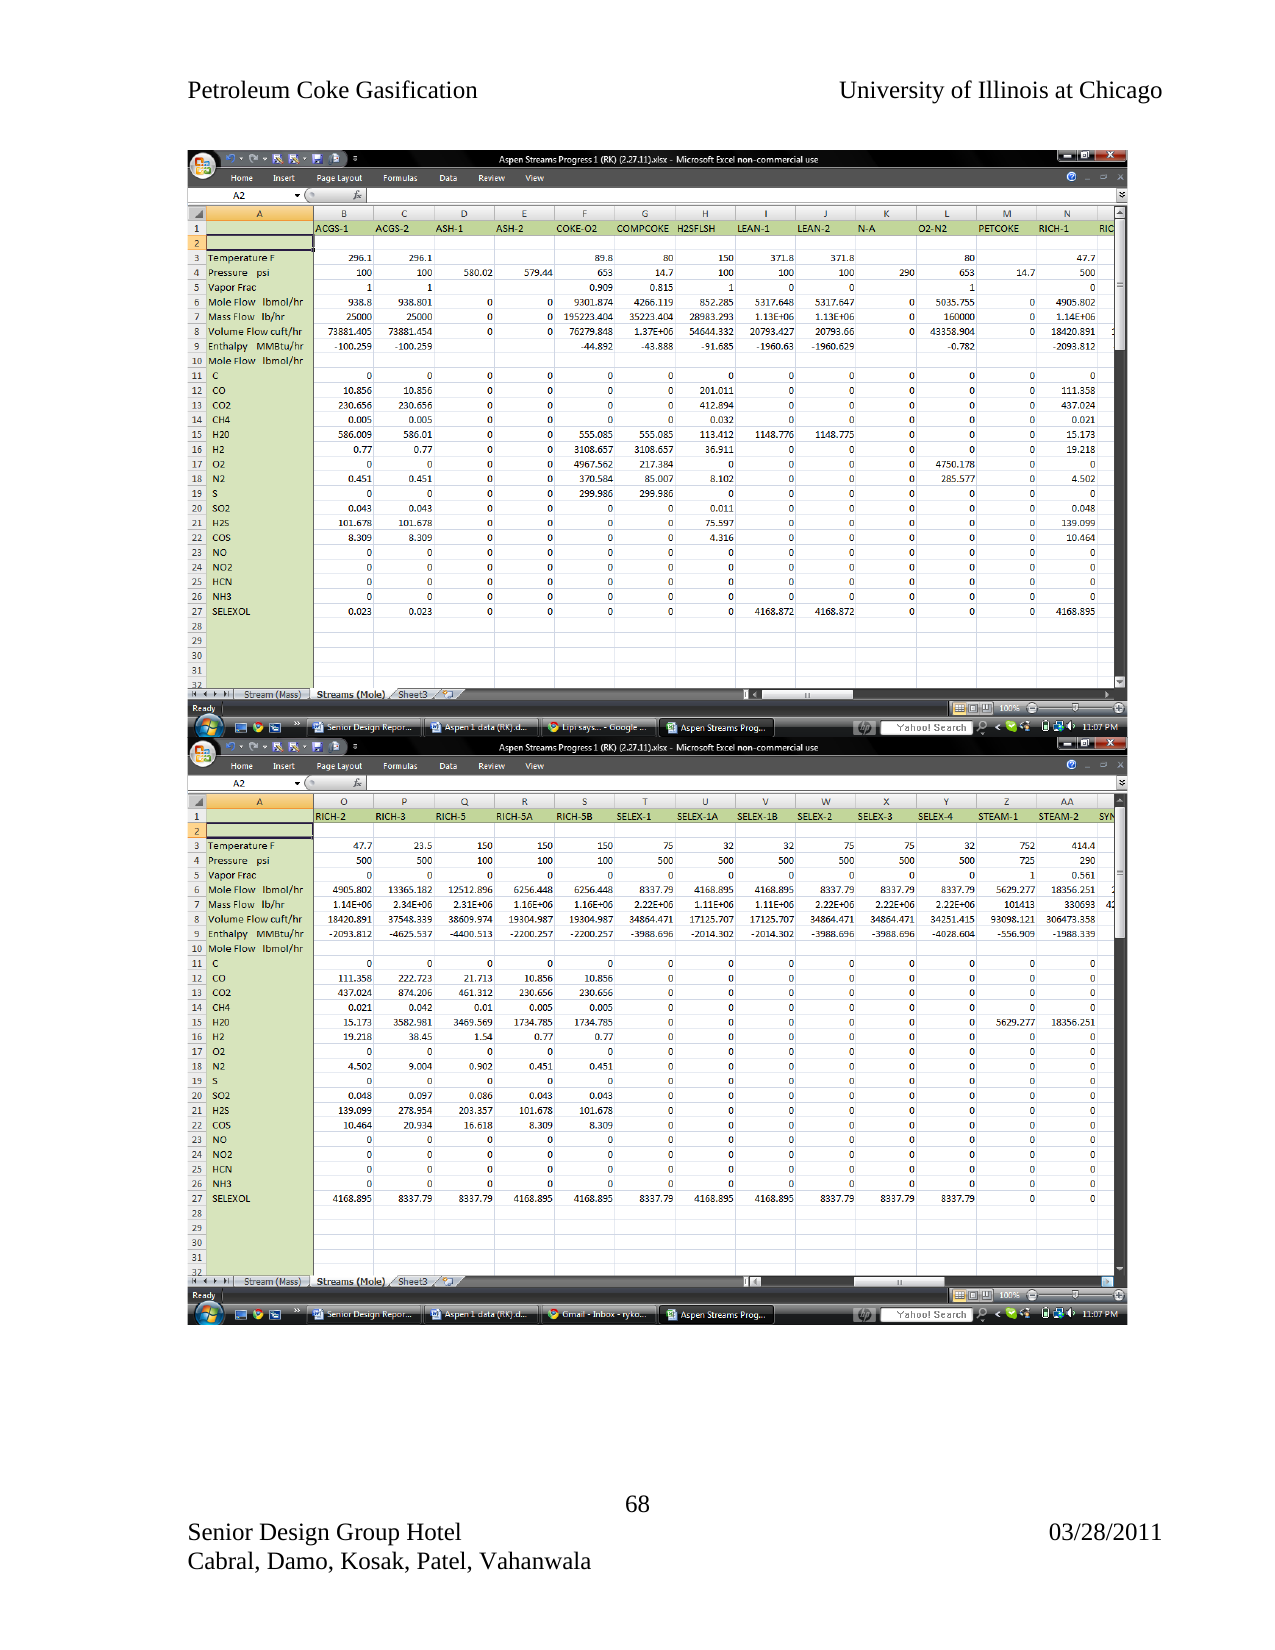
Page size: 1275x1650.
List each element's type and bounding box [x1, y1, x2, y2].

picture [187, 150, 1128, 1325]
